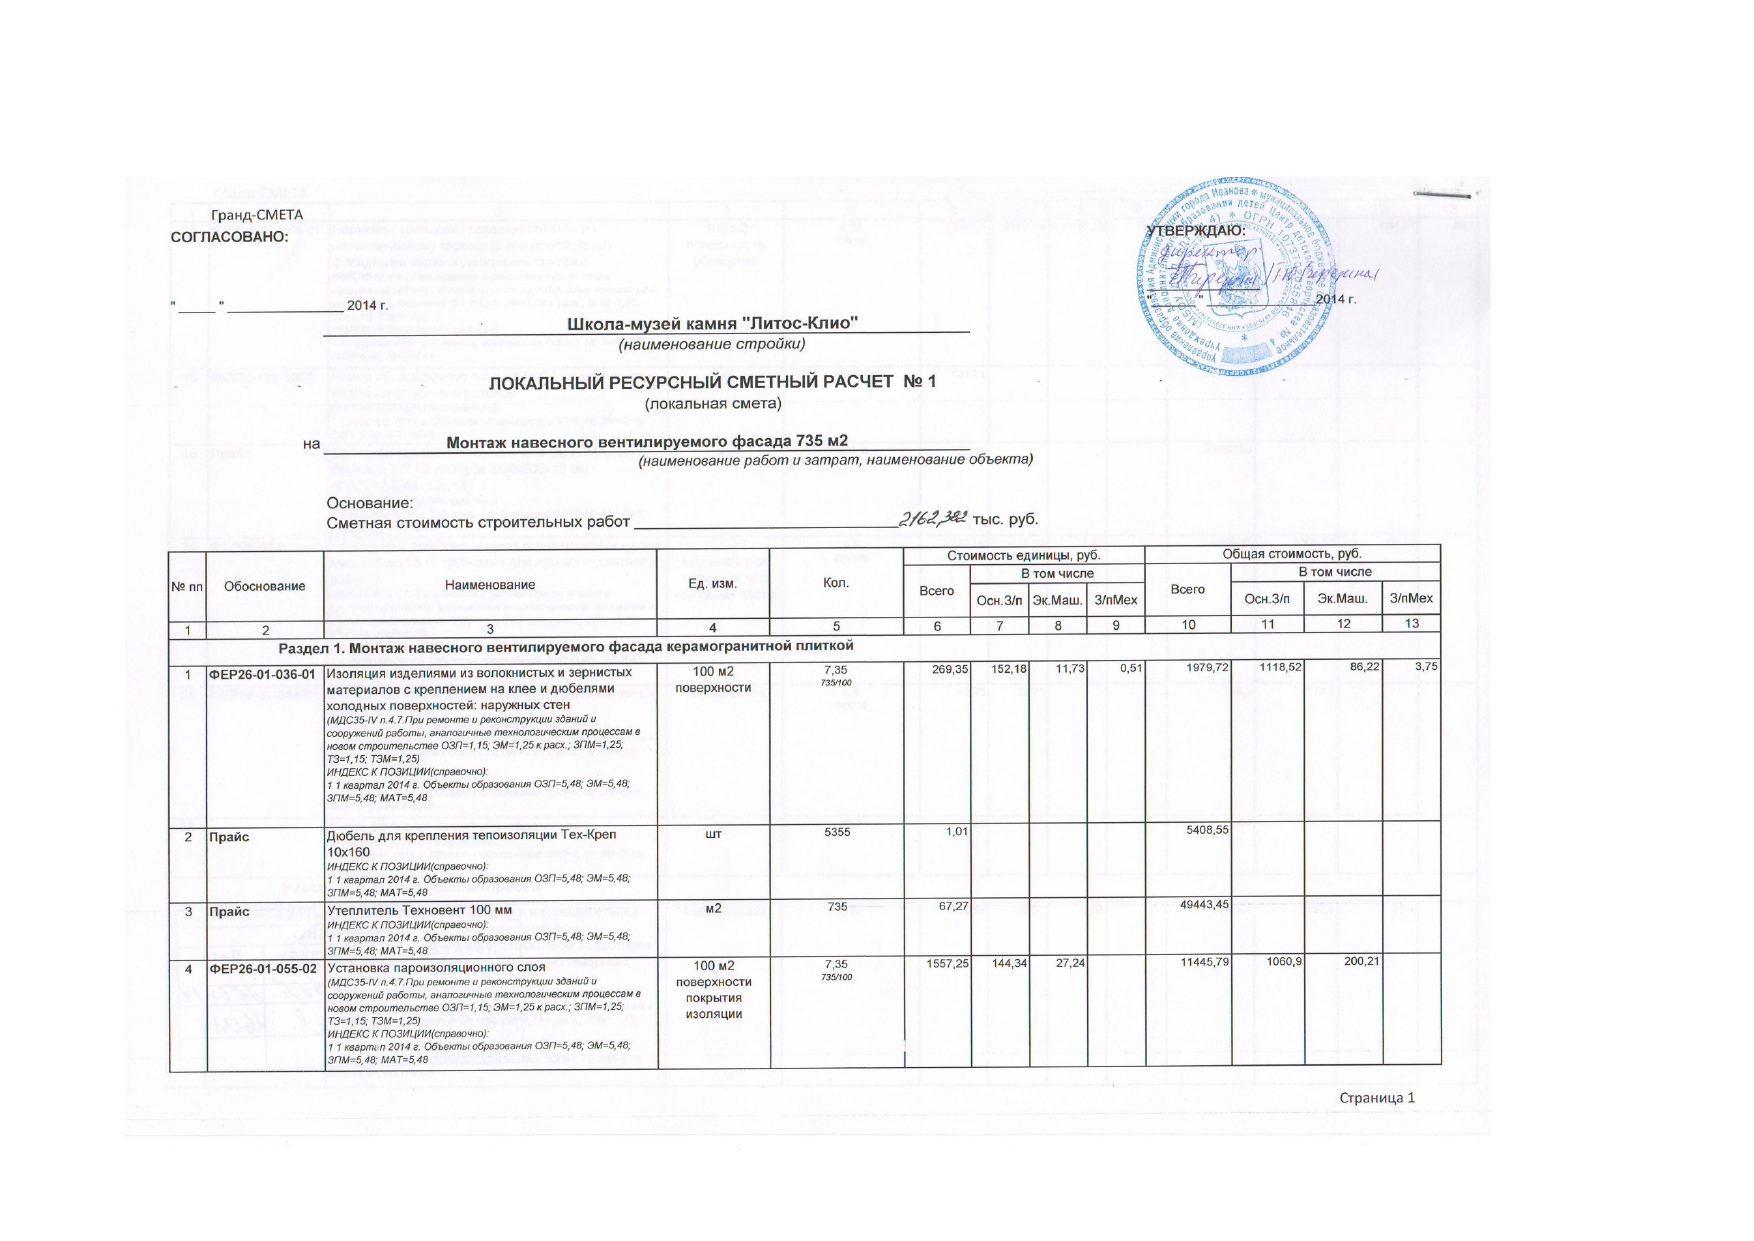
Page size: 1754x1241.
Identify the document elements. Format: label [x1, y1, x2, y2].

picture [118, 177, 1497, 1152]
